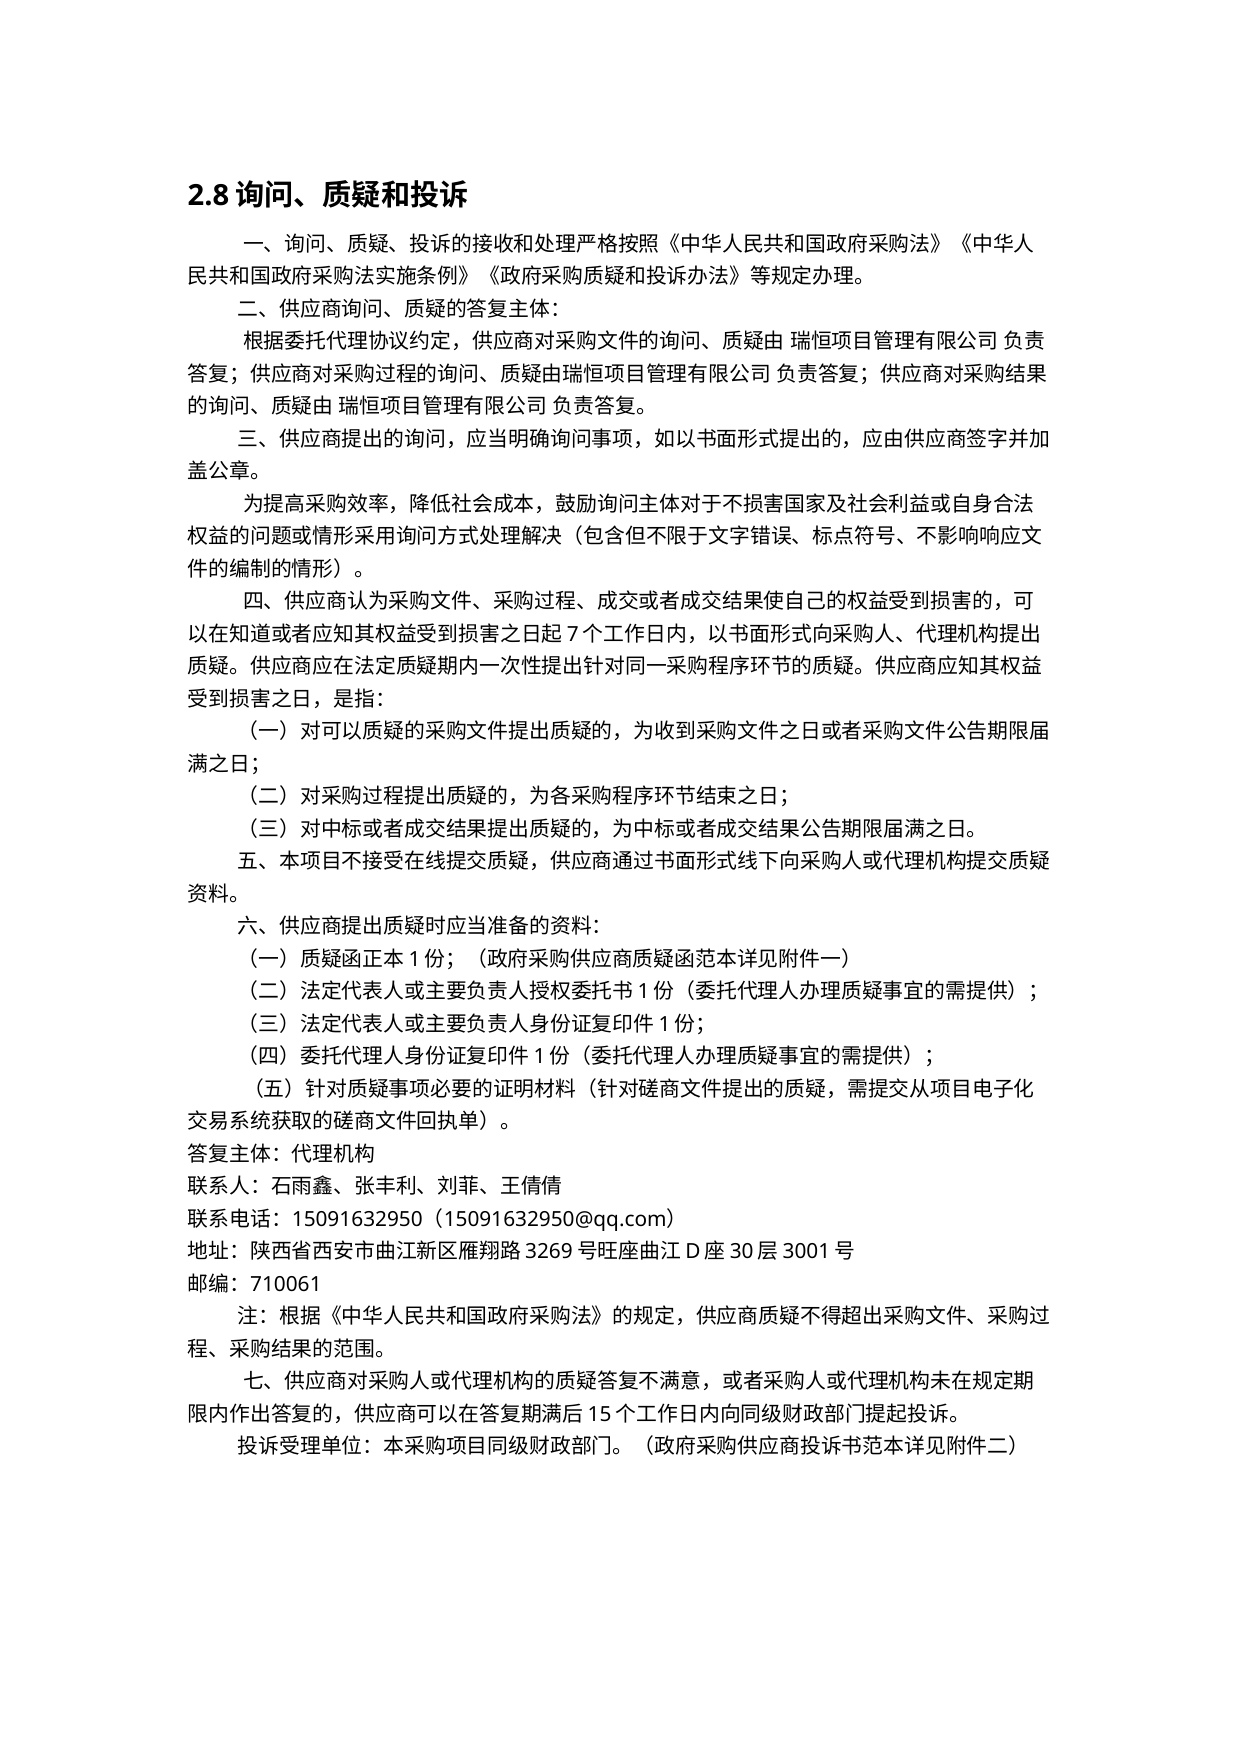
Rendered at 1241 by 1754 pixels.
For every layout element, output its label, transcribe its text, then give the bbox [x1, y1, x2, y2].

text 答复主体：代理机构 [187, 1137, 1053, 1169]
text 为提高采购效率，降低社会成本，鼓励询问主体对于不损害国家及社会利益或自身合法权益的问题或情形采用询问方式处理解决（包含但不限于文字错误、标点符号、不影响响应文件的编制的情形）。 [187, 487, 1053, 584]
text 投诉受理单位：本采购项目同级财政部门。（政府采购供应商投诉书范本详见附件二） [187, 1429, 1053, 1462]
text 五、本项目不接受在线提交质疑，供应商通过书面形式线下向采购人或代理机构提交质疑资料。 [187, 844, 1053, 909]
text （二）法定代表人或主要负责人授权委托书1份（委托代理人办理质疑事宜的需提供）； [187, 974, 1053, 1007]
text 地址：陕西省西安市曲江新区雁翔路3269号旺座曲江D座30层3001号 [187, 1234, 1053, 1267]
text 2.8询问、质疑和投诉 [187, 162, 1053, 227]
text 四、供应商认为采购文件、采购过程、成交或者成交结果使自己的权益受到损害的，可以在知道或者应知其权益受到损害之日起7个工作日内，以书面形式向采购人、代理机构提出质疑。供应商应在法定质疑期内一次性提出针对同一采购程序环节的质疑。供应商应知其权益受到损害之日，是指： [187, 584, 1053, 714]
text 六、供应商提出质疑时应当准备的资料： [187, 909, 1053, 942]
text （四）委托代理人身份证复印件1份（委托代理人办理质疑事宜的需提供）； [187, 1039, 1053, 1072]
text （一）质疑函正本1份；（政府采购供应商质疑函范本详见附件一） [187, 942, 1053, 974]
text 七、供应商对采购人或代理机构的质疑答复不满意，或者采购人或代理机构未在规定期限内作出答复的，供应商可以在答复期满后15个工作日内向同级财政部门提起投诉。 [187, 1364, 1053, 1429]
text 邮编：710061 [187, 1267, 1053, 1299]
text （三）对中标或者成交结果提出质疑的，为中标或者成交结果公告期限届满之日。 [187, 812, 1053, 844]
text （五）针对质疑事项必要的证明材料（针对磋商文件提出的质疑，需提交从项目电子化交易系统获取的磋商文件回执单）。 [187, 1072, 1053, 1137]
text 一、询问、质疑、投诉的接收和处理严格按照《中华人民共和国政府采购法》《中华人民共和国政府采购法实施条例》《政府采购质疑和投诉办法》等规定办理。 [187, 227, 1053, 292]
text 二、供应商询问、质疑的答复主体： [187, 292, 1053, 324]
text 联系人：石雨鑫、张丰利、刘菲、王倩倩 [187, 1169, 1053, 1202]
text 根据委托代理协议约定，供应商对采购文件的询问、质疑由 瑞恒项目管理有限公司 负责答复；供应商对采购过程的询问、质疑由瑞恒项目管理有限公司 负责答复；供应商对采购结果的询问、质疑由 瑞恒项目管理有限公司 负责答复。 [187, 324, 1053, 422]
text （二）对采购过程提出质疑的，为各采购程序环节结束之日； [187, 779, 1053, 812]
text 三、供应商提出的询问，应当明确询问事项，如以书面形式提出的，应由供应商签字并加盖公章。 [187, 422, 1053, 487]
text 联系电话：15091632950（15091632950@qq.com） [187, 1202, 1053, 1234]
text （三）法定代表人或主要负责人身份证复印件1份； [187, 1007, 1053, 1039]
text （一）对可以质疑的采购文件提出质疑的，为收到采购文件之日或者采购文件公告期限届满之日； [187, 714, 1053, 779]
text 注：根据《中华人民共和国政府采购法》的规定，供应商质疑不得超出采购文件、采购过程、采购结果的范围。 [187, 1299, 1053, 1364]
